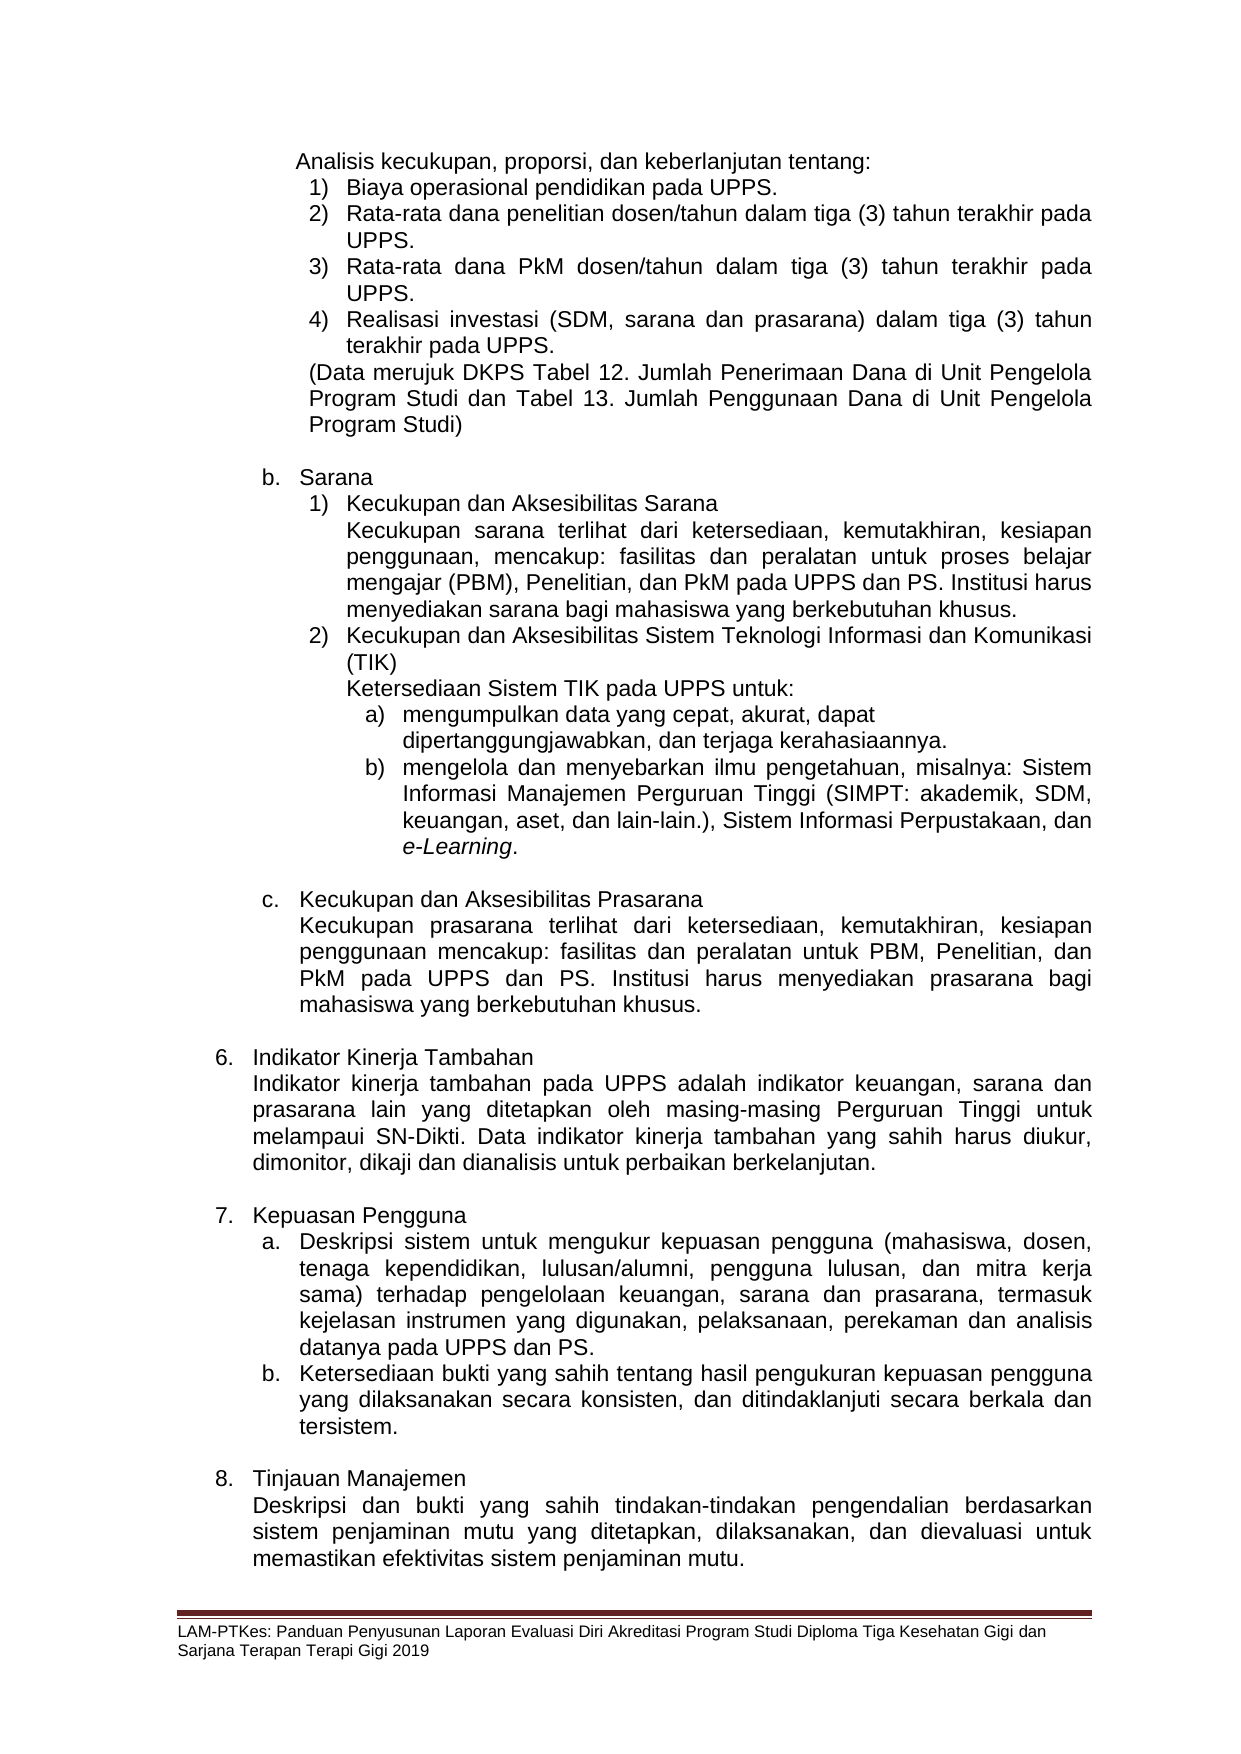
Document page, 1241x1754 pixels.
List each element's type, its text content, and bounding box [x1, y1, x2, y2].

text Analisis kecukupan, proporsi, dan keberlanjutan tentang: [295, 148, 1092, 174]
text Deskripsi dan bukti yang sahih tindakan-tindakan pengendalian berdasarkan sistem penjaminan mutu yang ditetapkan, dilaksanakan, dan dievaluasi untuk memastikan efektivitas sistem penjaminan mutu. [252, 1492, 1092, 1571]
list Tinjauan Manajemen [215, 1465, 1092, 1492]
list Ketersediaan bukti yang sahih tentang hasil pengukuran kepuasan pengguna yang dilaksanakan secara konsisten, dan ditindaklanjuti secara berkala dan tersistem. [262, 1360, 1092, 1439]
text Ketersediaan Sistem TIK pada UPPS untuk: [346, 675, 1092, 701]
text Kecukupan sarana terlihat dari ketersediaan, kemutakhiran, kesiapan penggunaan, mencakup: fasilitas dan peralatan untuk proses belajar mengajar (PBM), Penelitian, dan PkM pada UPPS dan PS. Institusi harus menyediakan sarana bagi mahasiswa yang berkebutuhan khusus. [346, 517, 1092, 622]
list Deskripsi sistem untuk mengukur kepuasan pengguna (mahasiswa, dosen, tenaga kependidikan, lulusan/alumni, pengguna lulusan, dan mitra kerja sama) terhadap pengelolaan keuangan, sarana dan prasarana, termasuk kejelasan instrumen yang digunakan, pelaksanaan, perekaman dan analisis datanya pada UPPS dan PS. [262, 1228, 1092, 1360]
list Sarana [262, 464, 1092, 490]
list mengelola dan menyebarkan ilmu pengetahuan, misalnya: Sistem Informasi Manajemen Perguruan Tinggi (SIMPT: akademik, SDM, keuangan, aset, dan lain-lain.), Sistem Informasi Perpustakaan, dan e-Learning. [365, 754, 1092, 859]
list Kecukupan dan Aksesibilitas Prasarana [262, 886, 1092, 912]
list Rata-rata dana penelitian dosen/tahun dalam tiga (3) tahun terakhir pada UPPS. [308, 200, 1092, 253]
list Rata-rata dana PkM dosen/tahun dalam tiga (3) tahun terakhir pada UPPS. [308, 253, 1092, 306]
list Realisasi investasi (SDM, sarana dan prasarana) dalam tiga (3) tahun terakhir pada UPPS. [308, 306, 1092, 358]
text Indikator kinerja tambahan pada UPPS adalah indikator keuangan, sarana dan prasarana lain yang ditetapkan oleh masing-masing Perguruan Tinggi untuk melampaui SN-Dikti. Data indikator kinerja tambahan yang sahih harus diukur, dimonitor, dikaji dan dianalisis untuk perbaikan berkelanjutan. [252, 1070, 1092, 1176]
list Kecukupan dan Aksesibilitas Sarana [308, 490, 1092, 517]
list Indikator Kinerja Tambahan [215, 1044, 1092, 1070]
text (Data merujuk DKPS Tabel 12. Jumlah Penerimaan Dana di Unit Pengelola Program Studi dan Tabel 13. Jumlah Penggunaan Dana di Unit Pengelola Program Studi) [308, 358, 1092, 438]
text Kecukupan prasarana terlihat dari ketersediaan, kemutakhiran, kesiapan penggunaan mencakup: fasilitas dan peralatan untuk PBM, Penelitian, dan PkM pada UPPS dan PS. Institusi harus menyediakan prasarana bagi mahasiswa yang berkebutuhan khusus. [299, 912, 1092, 1017]
list Kecukupan dan Aksesibilitas Sistem Teknologi Informasi dan Komunikasi (TIK) [308, 622, 1092, 675]
list mengumpulkan data yang cepat, akurat, dapat dipertanggungjawabkan, dan terjaga kerahasiaannya. [365, 701, 1092, 754]
list Kepuasan Pengguna [215, 1202, 1092, 1228]
list Biaya operasional pendidikan pada UPPS. [308, 174, 1092, 200]
